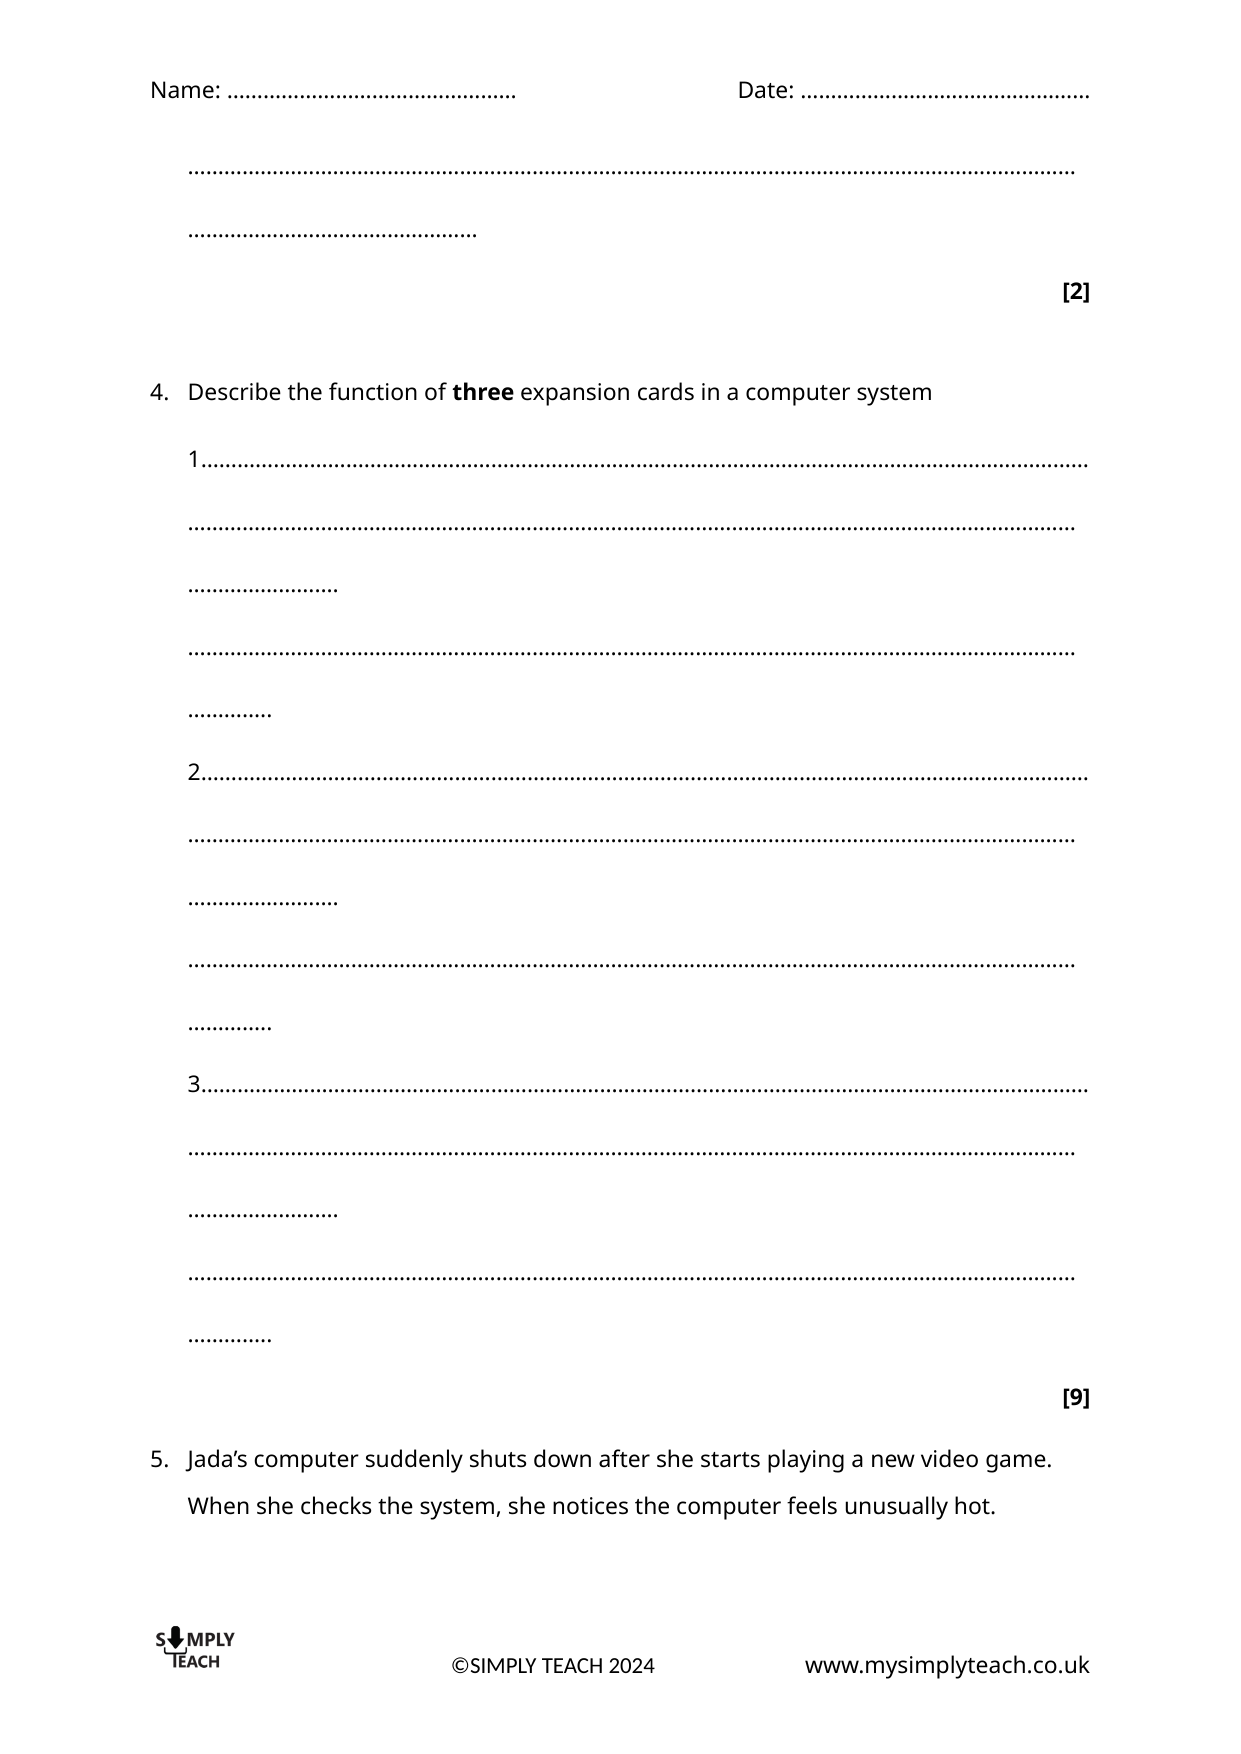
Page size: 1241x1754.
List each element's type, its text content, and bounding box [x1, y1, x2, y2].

list Describe the function of three expansion cards in a computer system [150, 376, 1090, 407]
list [2] [187, 275, 1090, 306]
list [187, 150, 1090, 244]
list 3………………………………………………………………………………………………………………………………………………………………………………………………………………………………………………………………………………………….…………………………………………………………………………………………………………………………………………….. [187, 1068, 1090, 1349]
list [9] [187, 1381, 1090, 1412]
list 2………………………………………………………………………………………………………………………………………………………………………………………………………………………………………………………………………………………….…………………………………………………………………………………………………………………………………………….. [187, 756, 1090, 1037]
list Jada’s computer suddenly shuts down after she starts playing a new video game. When she checks the system, she notices the computer feels unusually hot. [150, 1443, 1090, 1521]
picture [150, 1623, 245, 1674]
list 1………………………………………………………………………………………………………………………………………………………………………………………………………………………………………………………………………………………….…………………………………………………………………………………………………………………………………………….. [187, 443, 1090, 724]
